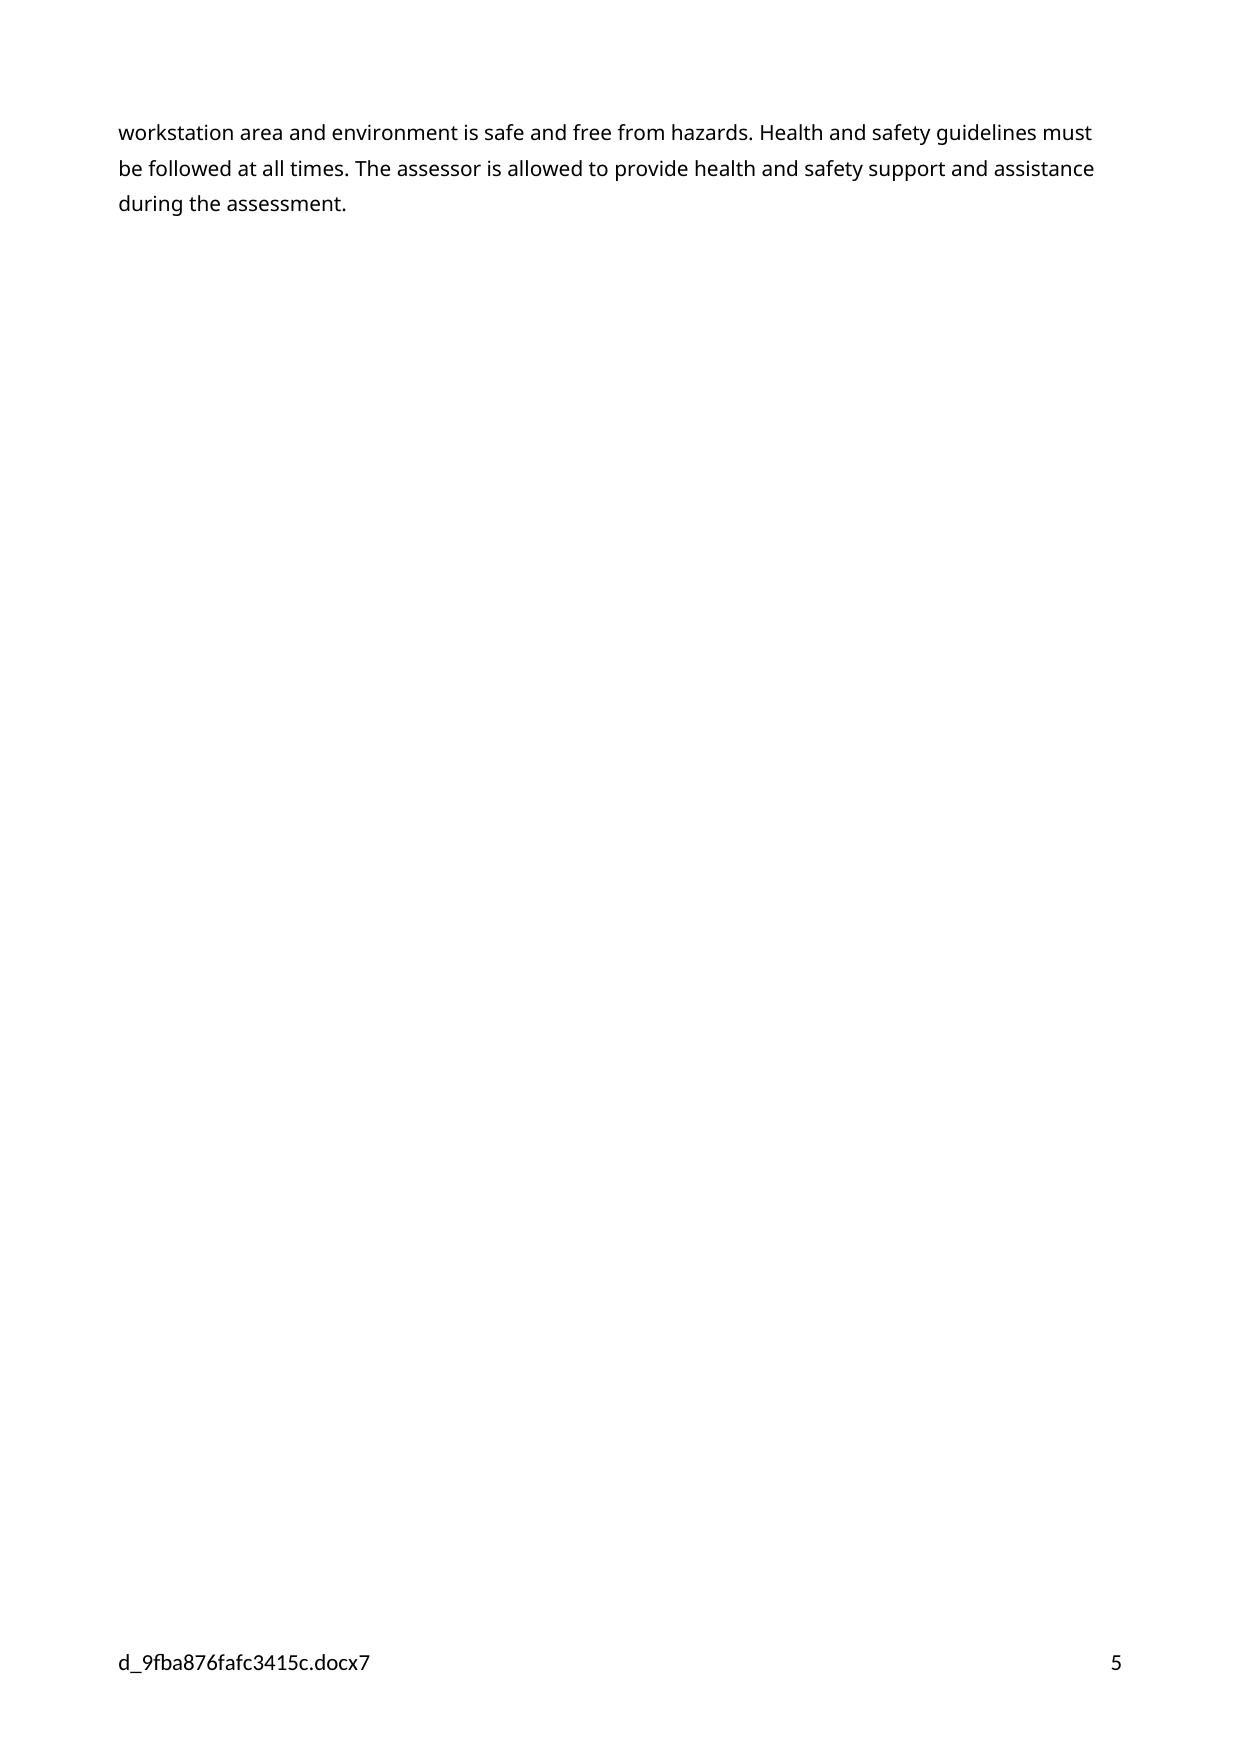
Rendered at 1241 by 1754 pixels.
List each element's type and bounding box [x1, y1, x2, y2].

text [118, 118, 1122, 218]
